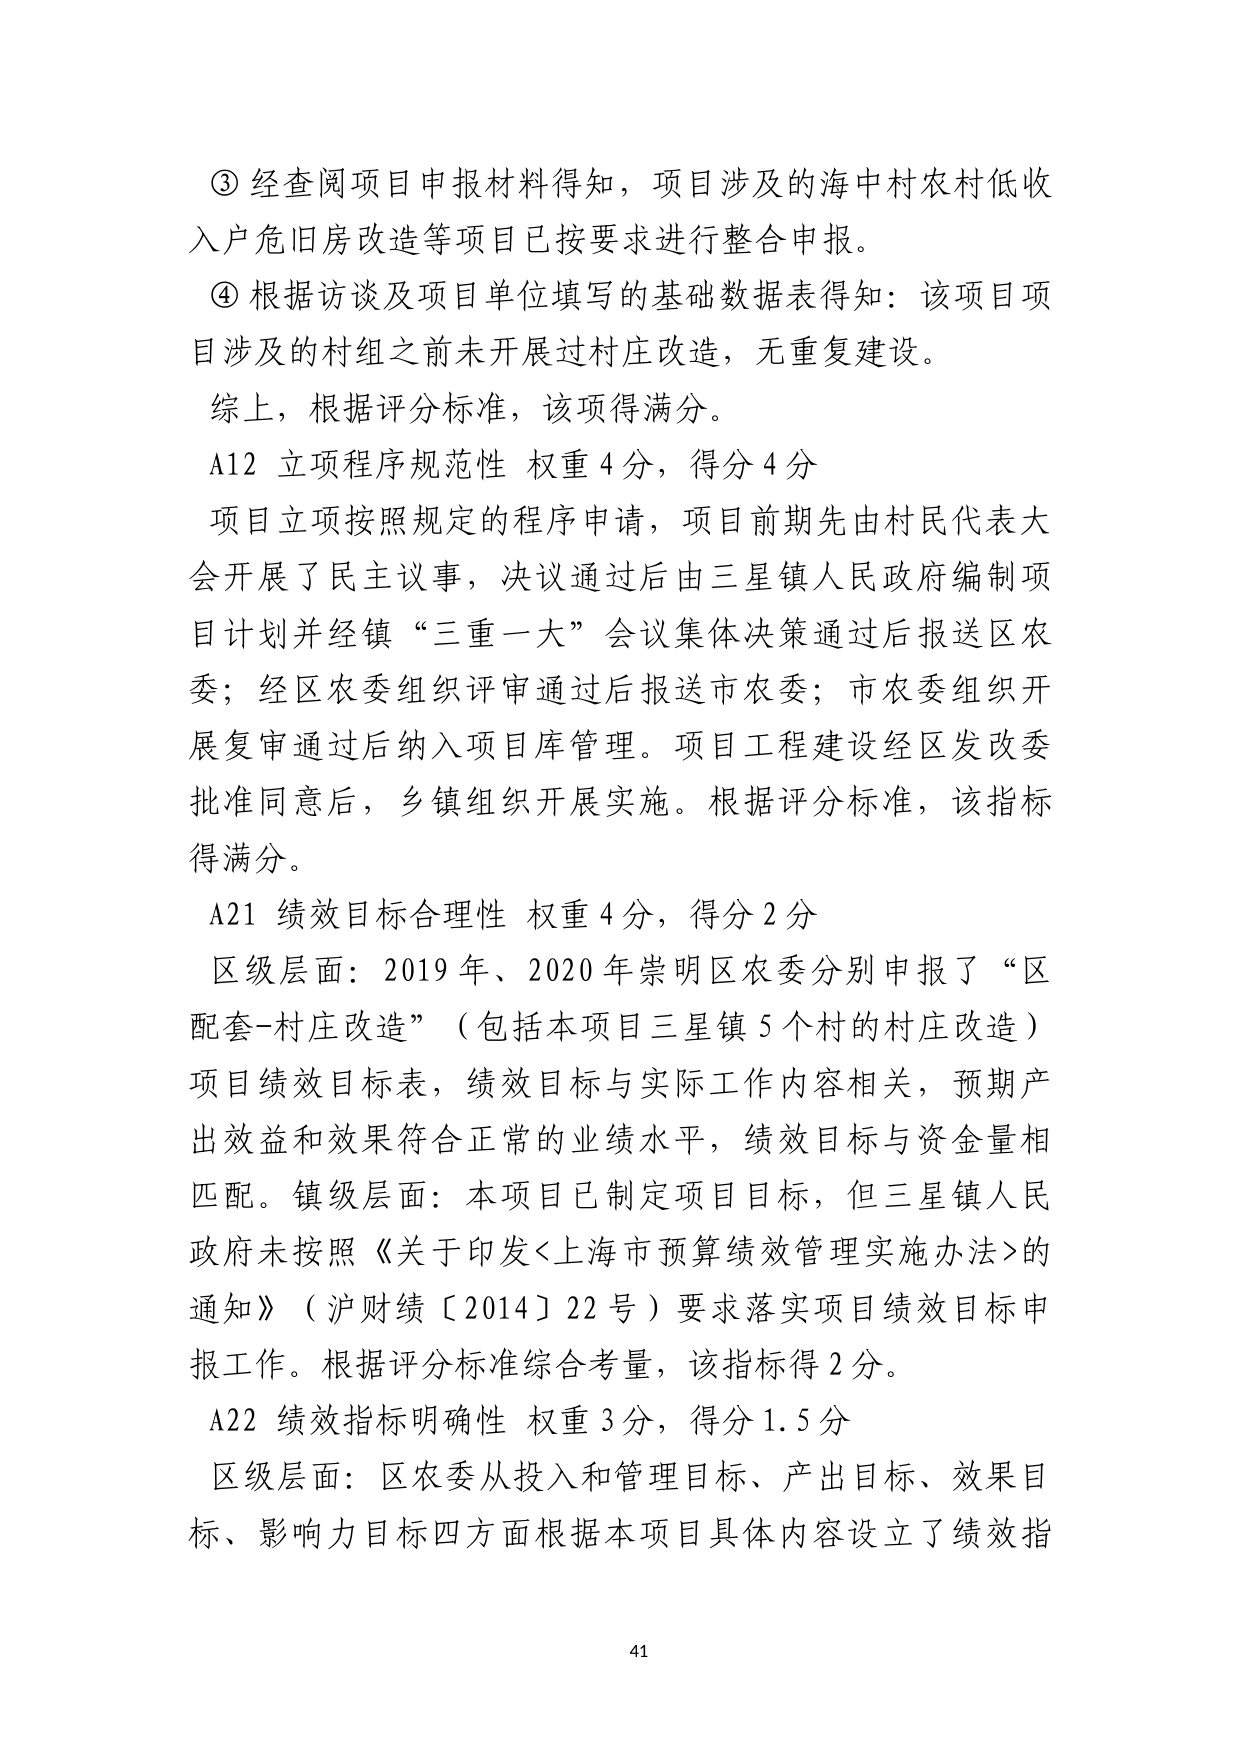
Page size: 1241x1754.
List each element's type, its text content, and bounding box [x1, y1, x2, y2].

text A12 立项程序规范性 权重4分，得分4分 [187, 431, 1053, 487]
text 区级层面：2019年、2020年崇明区农委分别申报了“区配套-村庄改造”（包括本项目三星镇5个村的村庄改造）项目绩效目标表，绩效目标与实际工作内容相关，预期产出效益和效果符合正常的业绩水平，绩效目标与资金量相匹配。镇级层面：本项目已制定项目目标，但三星镇人民政府未按照《关于印发<上海市预算绩效管理实施办法>的通知》（沪财绩〔2014〕22号）要求落实项目绩效目标申报工作。根据评分标准综合考量，该指标得2分。 [187, 937, 1053, 1387]
text 综上，根据评分标准，该项得满分。 [187, 375, 1053, 431]
text ④根据访谈及项目单位填写的基础数据表得知：该项目项目涉及的村组之前未开展过村庄改造，无重复建设。 [187, 262, 1053, 375]
text 项目立项按照规定的程序申请，项目前期先由村民代表大会开展了民主议事，决议通过后由三星镇人民政府编制项目计划并经镇“三重一大”会议集体决策通过后报送区农委；经区农委组织评审通过后报送市农委；市农委组织开展复审通过后纳入项目库管理。项目工程建设经区发改委批准同意后，乡镇组织开展实施。根据评分标准，该指标得满分。 [187, 487, 1053, 881]
text A21 绩效目标合理性 权重4分，得分2分 [187, 881, 1053, 937]
text ③经查阅项目申报材料得知，项目涉及的海中村农村低收入户危旧房改造等项目已按要求进行整合申报。 [187, 150, 1053, 262]
text A22 绩效指标明确性 权重3分，得分1.5分 [187, 1387, 1053, 1444]
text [187, 1444, 1053, 1556]
